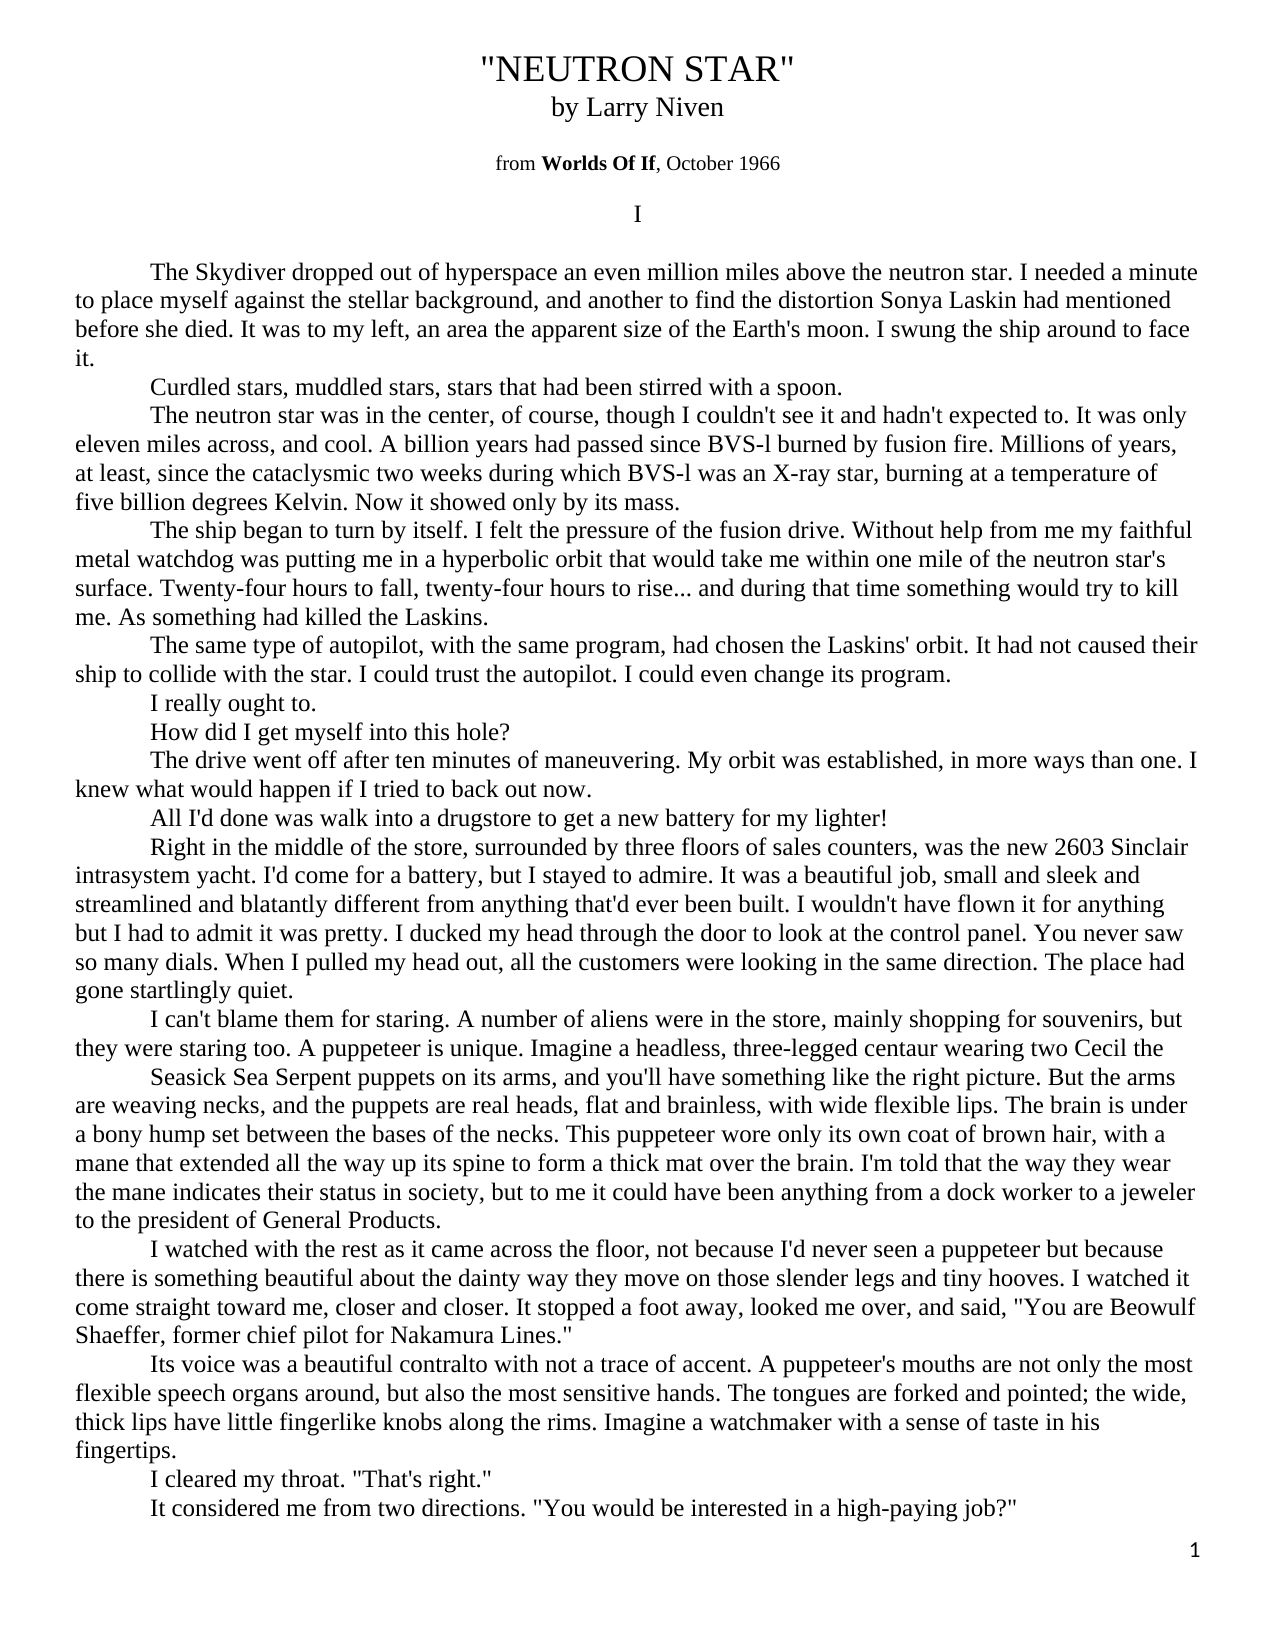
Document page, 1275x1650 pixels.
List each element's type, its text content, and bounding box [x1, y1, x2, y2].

text The same type of autopilot, with the same program, had chosen the Laskins' orbit. It had not caused their ship to collide with the star. I could trust the autopilot. I could even change its program. [75, 631, 1200, 688]
text I watched with the rest as it came across the floor, not because I'd never seen a puppeteer but because there is something beautiful about the dainty way they move on those slender legs and tiny hooves. I watched it come straight toward me, closer and closer. It stopped a foot away, looked me over, and said, "You are Beowulf Shaeffer, former chief pilot for Nakamura Lines." [75, 1234, 1200, 1349]
text I [75, 199, 1200, 228]
text I can't blame them for staring. A number of aliens were in the store, mainly shopping for souvenirs, but they were staring too. A puppeteer is unique. Imagine a headless, three-legged centaur wearing two Cecil the Seasick Sea Serpent puppets on its arms, and you'll have something like the right picture. But the arms are weaving necks, and the puppets are real heads, flat and brainless, with wide flexible lips. The brain is under a bony hump set between the bases of the necks. This puppeteer wore only its own coat of brown hair, with a mane that extended all the way up its spine to form a thick mat over the brain. I'm told that the way they wear the mane indicates their status in society, but to me it could have been anything from a dock worker to a jeweler to the president of General Products. [75, 1004, 1200, 1234]
text Curdled stars, muddled stars, stars that had been stirred with a spoon. [75, 372, 1200, 401]
text I really ought to. [75, 688, 1200, 717]
text from Worlds Of If, October 1966 [75, 122, 1200, 175]
text How did I get myself into this hole? [75, 717, 1200, 746]
text The neutron star was in the center, of course, though I couldn't see it and hadn't expected to. It was only eleven miles across, and cool. A billion years had passed since BVS-l burned by fusion fire. Millions of years, at least, since the cataclysmic two weeks during which BVS-l was an X-ray star, burning at a temperature of five billion degrees Kelvin. Now it showed only by its mass. [75, 401, 1200, 516]
text All I'd done was walk into a drugstore to get a new battery for my lighter! [75, 803, 1200, 832]
text I cleared my throat. "That's right." [75, 1464, 1200, 1493]
text It considered me from two directions. "You would be interested in a high-paying job?" [75, 1493, 1200, 1522]
text The drive went off after ten minutes of maneuvering. My orbit was established, in more ways than one. I knew what would happen if I tried to back out now. [75, 746, 1200, 803]
text thick lips have little fingerlike knobs along the rims. Imagine a watchmaker with a sense of taste in his fingertips. [75, 1407, 1200, 1464]
text The ship began to turn by itself. I felt the pressure of the fusion drive. Without help from me my faithful metal watchdog was putting me in a hyperbolic orbit that would take me within one mile of the neutron star's surface. Twenty-four hours to fall, twenty-four hours to rise... and during that time something would try to kill me. As something had killed the Laskins. [75, 516, 1200, 631]
text Its voice was a beautiful contralto with not a trace of accent. A puppeteer's mouths are not only the most flexible speech organs around, but also the most sensitive hands. The tongues are forked and pointed; the wide, [75, 1349, 1200, 1407]
text "NEUTRON STAR" by Larry Niven [75, 47, 1200, 122]
text Right in the middle of the store, surrounded by three floors of sales counters, was the new 2603 Sinclair intrasystem yacht. I'd come for a battery, but I stayed to admire. It was a beautiful job, small and sleek and streamlined and blatantly different from anything that'd ever been built. I wouldn't have flown it for anything but I had to admit it was pretty. I ducked my head through the door to look at the control panel. You never saw so many dials. When I pulled my head out, all the customers were looking in the same direction. The place had gone startlingly quiet. [75, 832, 1200, 1004]
text The Skydiver dropped out of hyperspace an even million miles above the neutron star. I needed a minute to place myself against the stellar background, and another to find the distortion Sonya Laskin had mentioned before she died. It was to my left, an area the apparent size of the Earth's moon. I swung the ship around to face it. [75, 257, 1200, 372]
